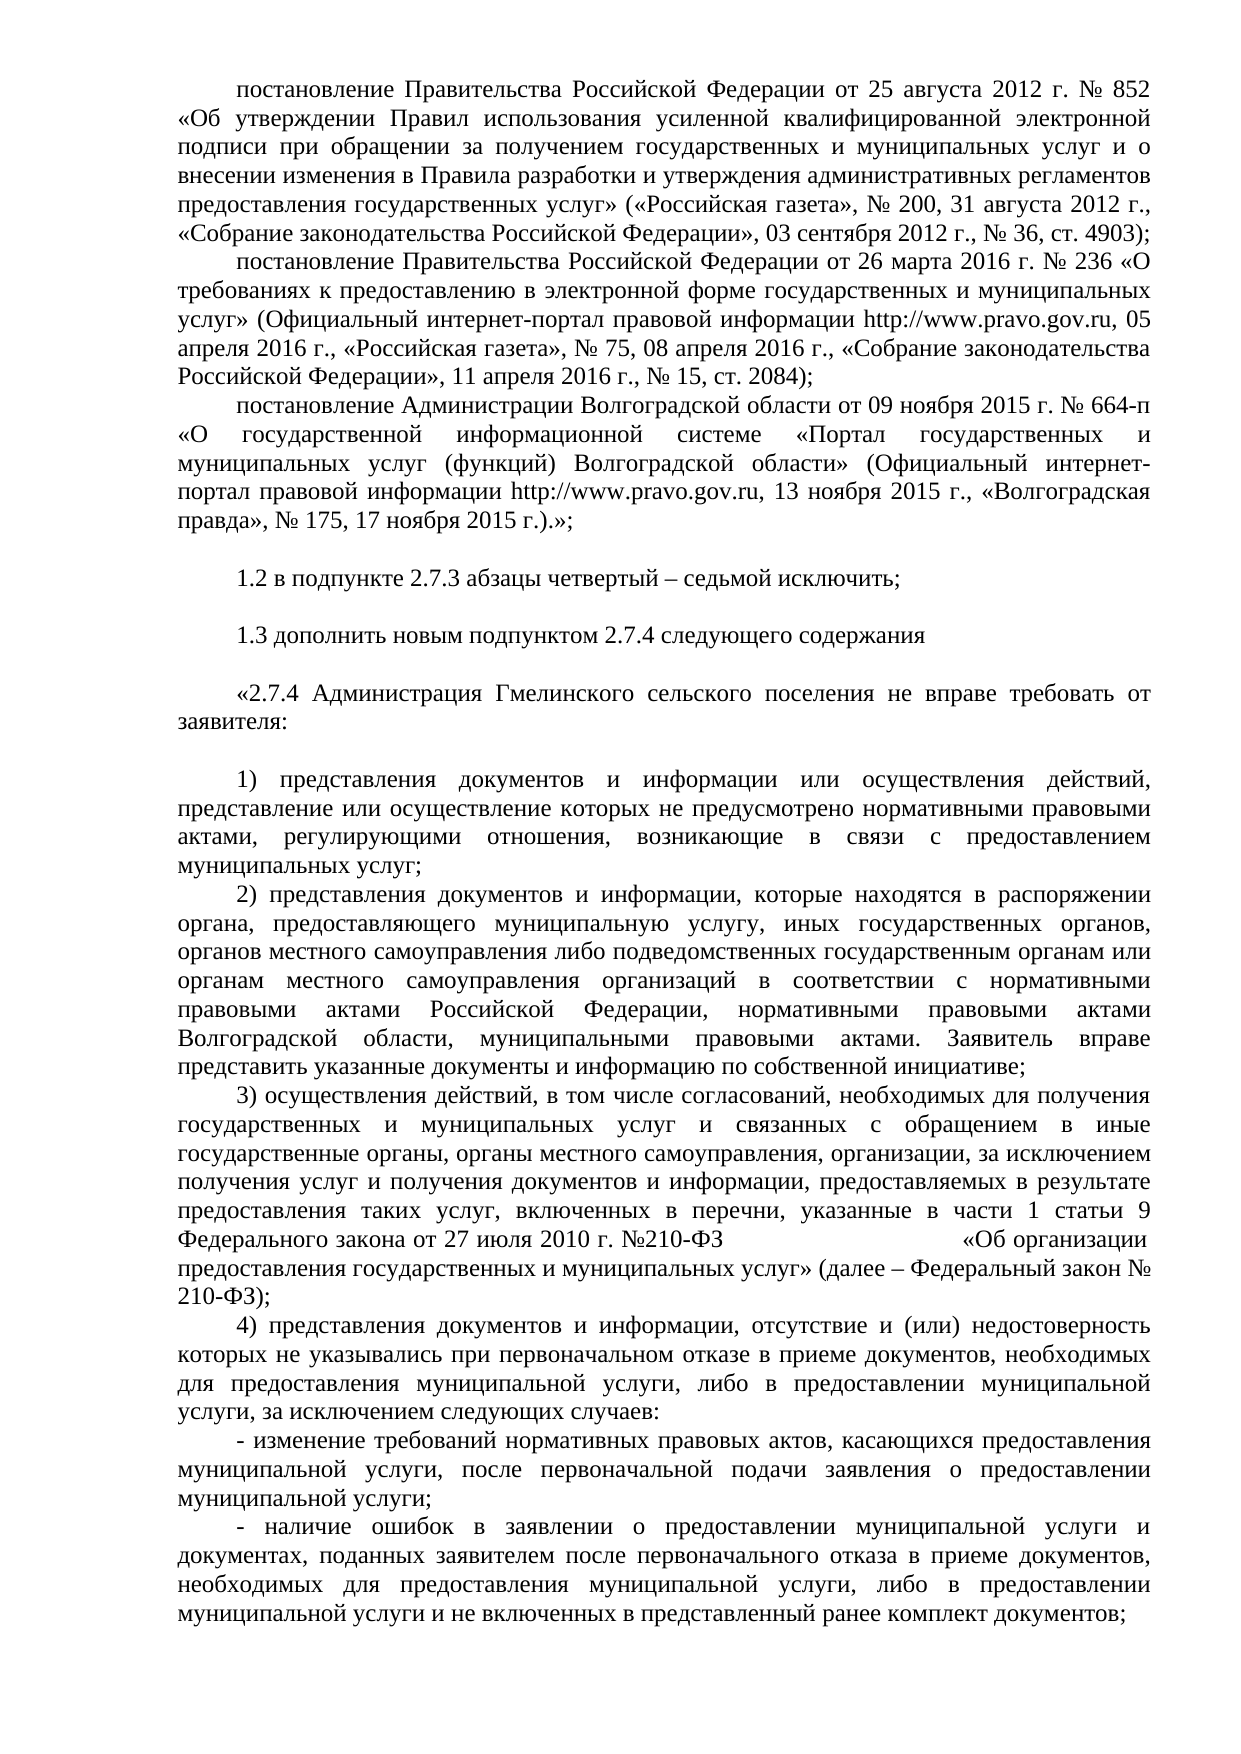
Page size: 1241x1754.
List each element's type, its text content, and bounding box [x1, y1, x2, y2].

text 1.3 дополнить новым подпунктом 2.7.4 следующего содержания [177, 620, 1152, 649]
text 1.2 в подпункте 2.7.3 абзацы четвертый – седьмой исключить; [177, 563, 1152, 591]
text - изменение требований нормативных правовых актов, касающихся предоставления муниципальной услуги, после первоначальной подачи заявления о предоставлении муниципальной услуги; [177, 1425, 1152, 1511]
list постановление Правительства Российской Федерации от 26 марта 2016 г. № 236 «О требованиях к предоставлению в электронной форме государственных и муниципальных услуг» (Официальный интернет-портал правовой информации http://www.pravo.gov.ru, 05 апреля 2016 г., «Российская газета», № 75, 08 апреля 2016 г., «Собрание законодательства Российской Федерации», 11 апреля 2016 г., № 15, ст. 2084); [177, 246, 1152, 390]
text «2.7.4 Администрация Гмелинского сельского поселения не вправе требовать от заявителя: [177, 678, 1152, 735]
text - наличие ошибок в заявлении о предоставлении муниципальной услуги и документах, поданных заявителем после первоначального отказа в приеме документов, необходимых для предоставления муниципальной услуги, либо в предоставлении муниципальной услуги и не включенных в представленный ранее комплект документов; [177, 1511, 1152, 1626]
list постановление Администрации Волгоградской области от 09 ноября 2015 г. № 664-п «О государственной информационной системе «Портал государственных и муниципальных услуг (функций) Волгоградской области» (Официальный интернет-портал правовой информации http://www.pravo.gov.ru, 13 ноября 2015 г., «Волгоградская правда», № 175, 17 ноября 2015 г.).»; [177, 390, 1152, 534]
text 3) осуществления действий, в том числе согласований, необходимых для получения государственных и муниципальных услуг и связанных с обращением в иные государственные органы, органы местного самоуправления, организации, за исключением получения услуг и получения документов и информации, предоставляемых в результате предоставления таких услуг, включенных в перечни, указанные в части 1 статьи 9 Федерального закона от 27 июля 2010 г. №210-ФЗ «Об организации предоставления государственных и муниципальных услуг» (далее – Федеральный закон № 210-ФЗ); [177, 1080, 1152, 1310]
text 4) представления документов и информации, отсутствие и (или) недостоверность которых не указывались при первоначальном отказе в приеме документов, необходимых для предоставления муниципальной услуги, либо в предоставлении муниципальной услуги, за исключением следующих случаев: [177, 1310, 1152, 1425]
list постановление Правительства Российской Федерации от 25 августа 2012 г. № 852 «Об утверждении Правил использования усиленной квалифицированной электронной подписи при обращении за получением государственных и муниципальных услуг и о внесении изменения в Правила разработки и утверждения административных регламентов предоставления государственных услуг» («Российская газета», № 200, 31 августа 2012 г., «Собрание законодательства Российской Федерации», 03 сентября 2012 г., № 36, ст. 4903); [177, 74, 1152, 246]
text 1) представления документов и информации или осуществления действий, представление или осуществление которых не предусмотрено нормативными правовыми актами, регулирующими отношения, возникающие в связи с предоставлением муниципальных услуг; [177, 764, 1152, 879]
text 2) представления документов и информации, которые находятся в распоряжении органа, предоставляющего муниципальную услугу, иных государственных органов, органов местного самоуправления либо подведомственных государственным органам или органам местного самоуправления организаций в соответствии с нормативными правовыми актами Российской Федерации, нормативными правовыми актами Волгоградской области, муниципальными правовыми актами. Заявитель вправе представить указанные документы и информацию по собственной инициативе; [177, 879, 1152, 1080]
